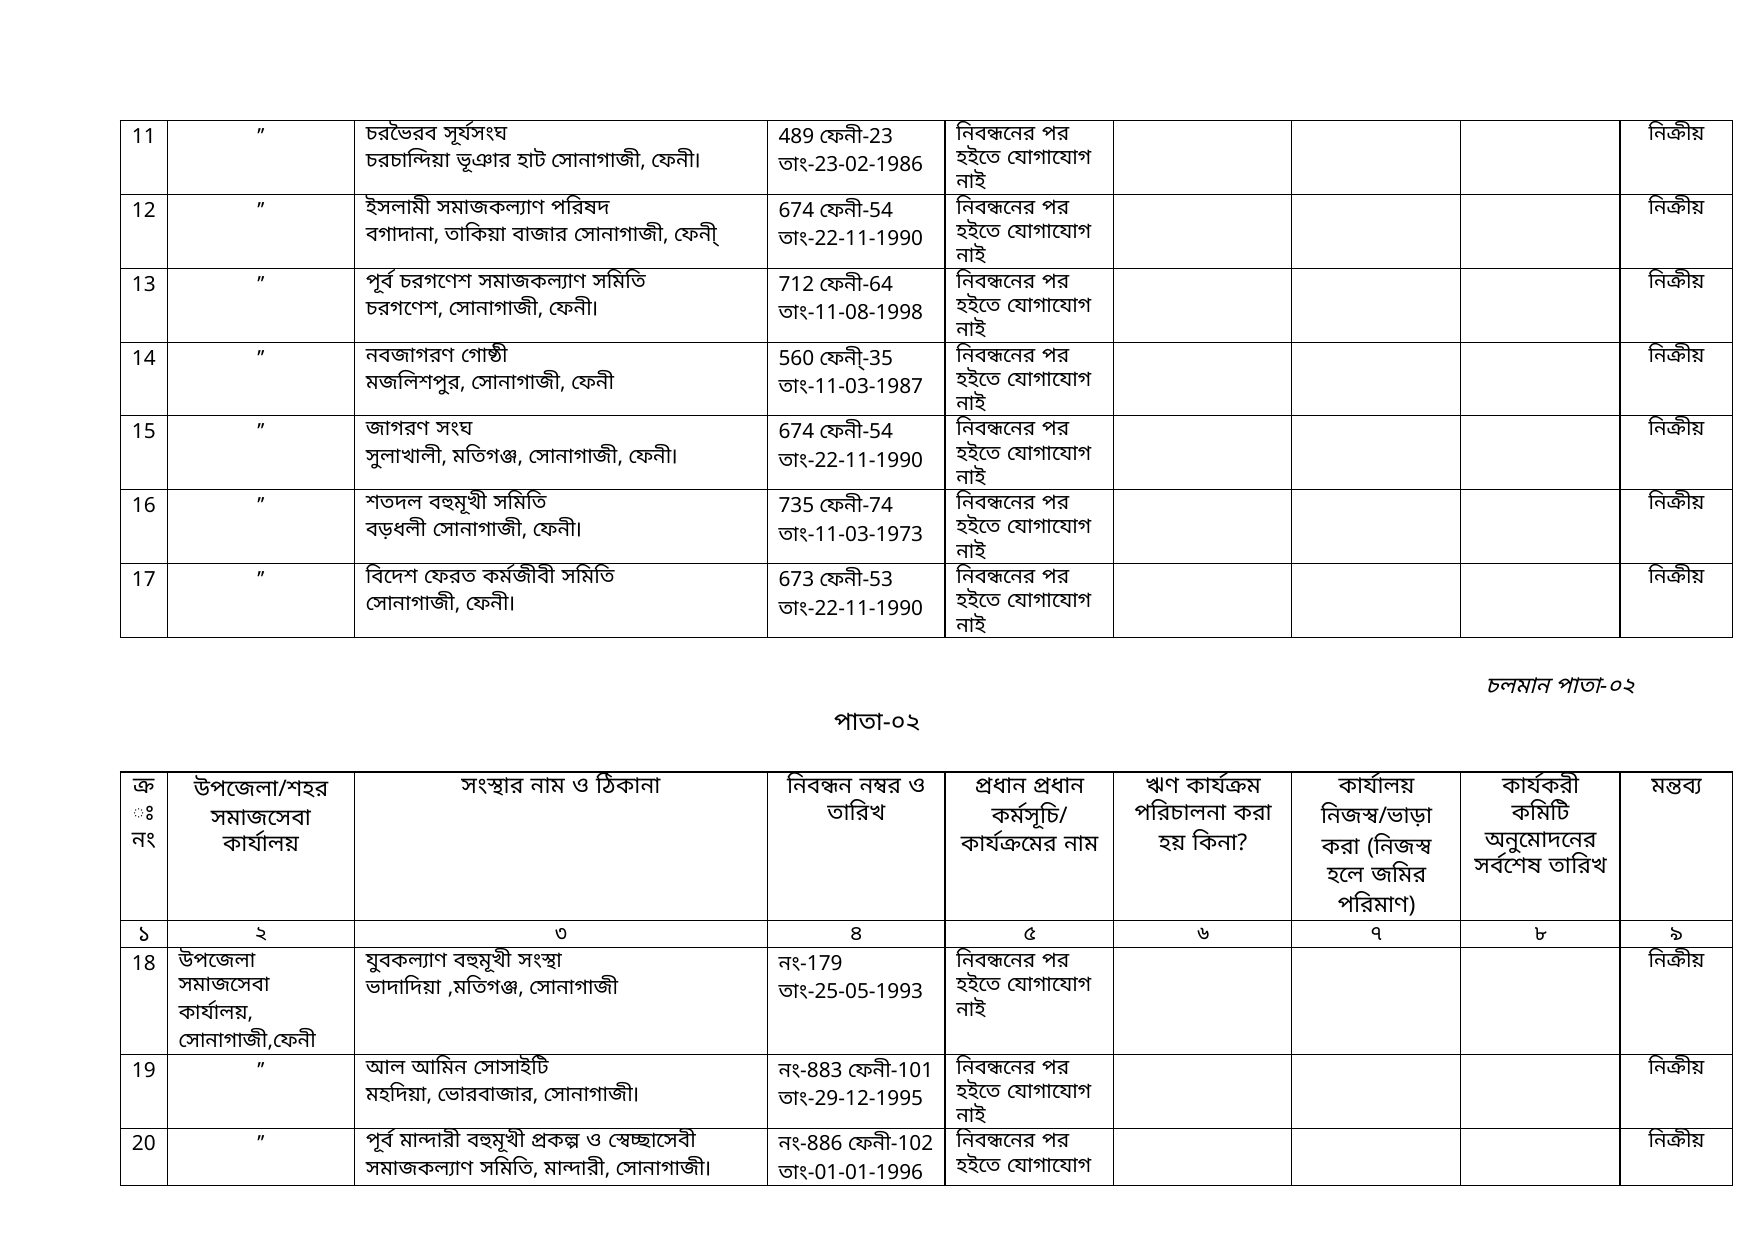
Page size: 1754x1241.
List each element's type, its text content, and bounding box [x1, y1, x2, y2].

table_cell [1461, 121, 1619, 194]
table_cell 674 ফেনী-54 তাং-22-11-1990 [768, 416, 944, 489]
table_cell [1292, 1055, 1460, 1127]
table_cell নিক্রীয় [1621, 1055, 1732, 1127]
table_cell চরভৈরব সূর্যসংঘ চরচান্দিয়া ভূঞার হাট সোনাগাজী, ফেনী। [355, 121, 767, 194]
table_cell [1114, 195, 1291, 268]
table_header নিবন্ধন নম্বর ও তারিখ [768, 773, 944, 919]
table_cell নিবন্ধনের পর হইতে যোগাযোগ নাই [946, 343, 1113, 415]
table_cell ’’ [168, 195, 354, 268]
table_cell ’’ [168, 490, 354, 563]
table_cell [1292, 416, 1460, 489]
text পাতা-০২ [120, 703, 1634, 740]
table_cell নিক্রীয় [1621, 343, 1732, 415]
table_cell [1114, 343, 1291, 415]
text চলমান পাতা-০২ [120, 669, 1634, 703]
table_cell [1292, 195, 1460, 268]
table_cell নিবন্ধনের পর হইতে যোগাযোগ নাই [946, 195, 1113, 268]
table_cell নিক্রীয় [1621, 416, 1732, 489]
table_cell ’’ [168, 343, 354, 415]
table_cell [1461, 490, 1619, 563]
table_cell ’’ [168, 416, 354, 489]
table_header মন্তব্য [1621, 773, 1732, 919]
table_cell 14 [121, 343, 167, 415]
table_cell [1114, 269, 1291, 342]
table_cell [946, 1129, 1113, 1185]
table_cell 735 ফেনী-74 তাং-11-03-1973 [768, 490, 944, 563]
table_cell নিক্রীয় [1621, 121, 1732, 194]
table_cell 674 ফেনী-54 তাং-22-11-1990 [768, 195, 944, 268]
table_header উপজেলা/শহর সমাজসেবা কার্যালয় [168, 773, 354, 919]
table_header কার্যকরী কমিটি অনুমোদনের সর্বশেষ তারিখ [1461, 773, 1619, 919]
table_cell নবজাগরণ গোষ্ঠী মজলিশপুর, সোনাগাজী, ফেনী [355, 343, 767, 415]
table_cell ৮ [1461, 921, 1619, 947]
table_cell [355, 1129, 767, 1185]
table_cell 12 [121, 195, 167, 268]
table_cell [1292, 490, 1460, 563]
table_cell 17 [121, 564, 167, 637]
table_cell নিক্রীয় [1621, 269, 1732, 342]
table_cell নিক্রীয় [1621, 195, 1732, 268]
table_cell ’’ [168, 121, 354, 194]
table_cell নিক্রীয় [1621, 564, 1732, 637]
table_cell [1461, 1129, 1619, 1185]
table_cell [1461, 564, 1619, 637]
table_cell [1292, 564, 1460, 637]
table_cell 20 [121, 1129, 167, 1185]
table_cell ১ [121, 921, 167, 947]
table_cell নিক্রীয় [1621, 490, 1732, 563]
table_cell নং-179 তাং-25-05-1993 [768, 948, 944, 1054]
table_cell ’’ [168, 269, 354, 342]
table_cell [1114, 1129, 1291, 1185]
table_cell [1114, 416, 1291, 489]
table_cell [1461, 195, 1619, 268]
table_cell [1292, 1129, 1460, 1185]
table_cell 11 [121, 121, 167, 194]
table_cell নিক্রীয় [1621, 1129, 1732, 1185]
table_cell [1461, 343, 1619, 415]
table_cell ’’ [168, 1129, 354, 1185]
table_cell 15 [121, 416, 167, 489]
table_cell ৯ [1621, 921, 1732, 947]
table_header প্রধান প্রধান কর্মসূচি/ কার্যক্রমের নাম [946, 773, 1113, 919]
table_cell নিবন্ধনের পর হইতে যোগাযোগ নাই [946, 1055, 1113, 1127]
table_cell ৬ [1114, 921, 1291, 947]
table_cell যুবকল্যাণ বহুমূখী সংস্থা ভাদাদিয়া ,মতিগঞ্জ, সোনাগাজী [355, 948, 767, 1054]
table_cell [1292, 948, 1460, 1054]
table_cell 19 [121, 1055, 167, 1127]
table_cell নিবন্ধনের পর হইতে যোগাযোগ নাই [946, 269, 1113, 342]
table_cell ৩ [355, 921, 767, 947]
table_header ঋণ কার্যক্রম পরিচালনা করা হয় কিনা? [1114, 773, 1291, 919]
table_cell 489 ফেনী-23 তাং-23-02-1986 [768, 121, 944, 194]
table_cell [1114, 1055, 1291, 1127]
table_cell [1114, 564, 1291, 637]
table_cell ৪ [768, 921, 944, 947]
table_cell নিবন্ধনের পর হইতে যোগাযোগ নাই [946, 416, 1113, 489]
table_cell পূর্ব চরগণেশ সমাজকল্যাণ সমিতি চরগণেশ, সোনাগাজী, ফেনী। [355, 269, 767, 342]
table_cell [1461, 1055, 1619, 1127]
table_cell [1461, 416, 1619, 489]
table_cell 673 ফেনী-53 তাং-22-11-1990 [768, 564, 944, 637]
table_cell নং-883 ফেনী-101 তাং-29-12-1995 [768, 1055, 944, 1127]
table_cell 13 [121, 269, 167, 342]
table_header সংস্থার নাম ও ঠিকানা [355, 773, 767, 919]
table_cell [1461, 269, 1619, 342]
table_cell উপজেলা সমাজসেবা কার্যালয়, সোনাগাজী,ফেনী [168, 948, 354, 1054]
table_header কার্যালয় নিজস্ব/ভাড়া করা (নিজস্ব হলে জমির পরিমাণ) [1292, 773, 1460, 919]
table_cell ’’ [168, 1055, 354, 1127]
table_cell [1461, 948, 1619, 1054]
table_cell [1292, 269, 1460, 342]
table_cell 560 ফেনী্-35 তাং-11-03-1987 [768, 343, 944, 415]
table_header ক্রঃ নং [121, 773, 167, 919]
table_cell [1114, 121, 1291, 194]
table_cell নিবন্ধনের পর হইতে যোগাযোগ নাই [946, 564, 1113, 637]
table_cell 712 ফেনী-64 তাং-11-08-1998 [768, 269, 944, 342]
table_cell জাগরণ সংঘ সুলাখালী, মতিগঞ্জ, সোনাগাজী, ফেনী। [355, 416, 767, 489]
table_cell ৭ [1292, 921, 1460, 947]
table_cell 16 [121, 490, 167, 563]
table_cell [946, 121, 1113, 194]
table_cell [1114, 490, 1291, 563]
table_cell নিবন্ধনের পর হইতে যোগাযোগ নাই [946, 490, 1113, 563]
table_cell ইসলামী সমাজকল্যাণ পরিষদ বগাদানা, তাকিয়া বাজার সোনাগাজী, ফেনী্ [355, 195, 767, 268]
table_cell নিক্রীয় [1621, 948, 1732, 1054]
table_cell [768, 1129, 944, 1185]
table_cell আল আমিন সোসাইটি মহদিয়া, ভোরবাজার, সোনাগাজী। [355, 1055, 767, 1127]
table_cell নিবন্ধনের পর হইতে যোগাযোগ নাই [946, 948, 1113, 1054]
table_cell [1292, 121, 1460, 194]
table_cell ’’ [168, 564, 354, 637]
table_cell ৫ [946, 921, 1113, 947]
table_cell শতদল বহুমূখী সমিতি বড়ধলী সোনাগাজী, ফেনী। [355, 490, 767, 563]
table_cell ২ [168, 921, 354, 947]
table_cell বিদেশ ফেরত কর্মজীবী সমিতি সোনাগাজী, ফেনী। [355, 564, 767, 637]
table_cell [1292, 343, 1460, 415]
table_cell [1114, 948, 1291, 1054]
table_cell 18 [121, 948, 167, 1054]
